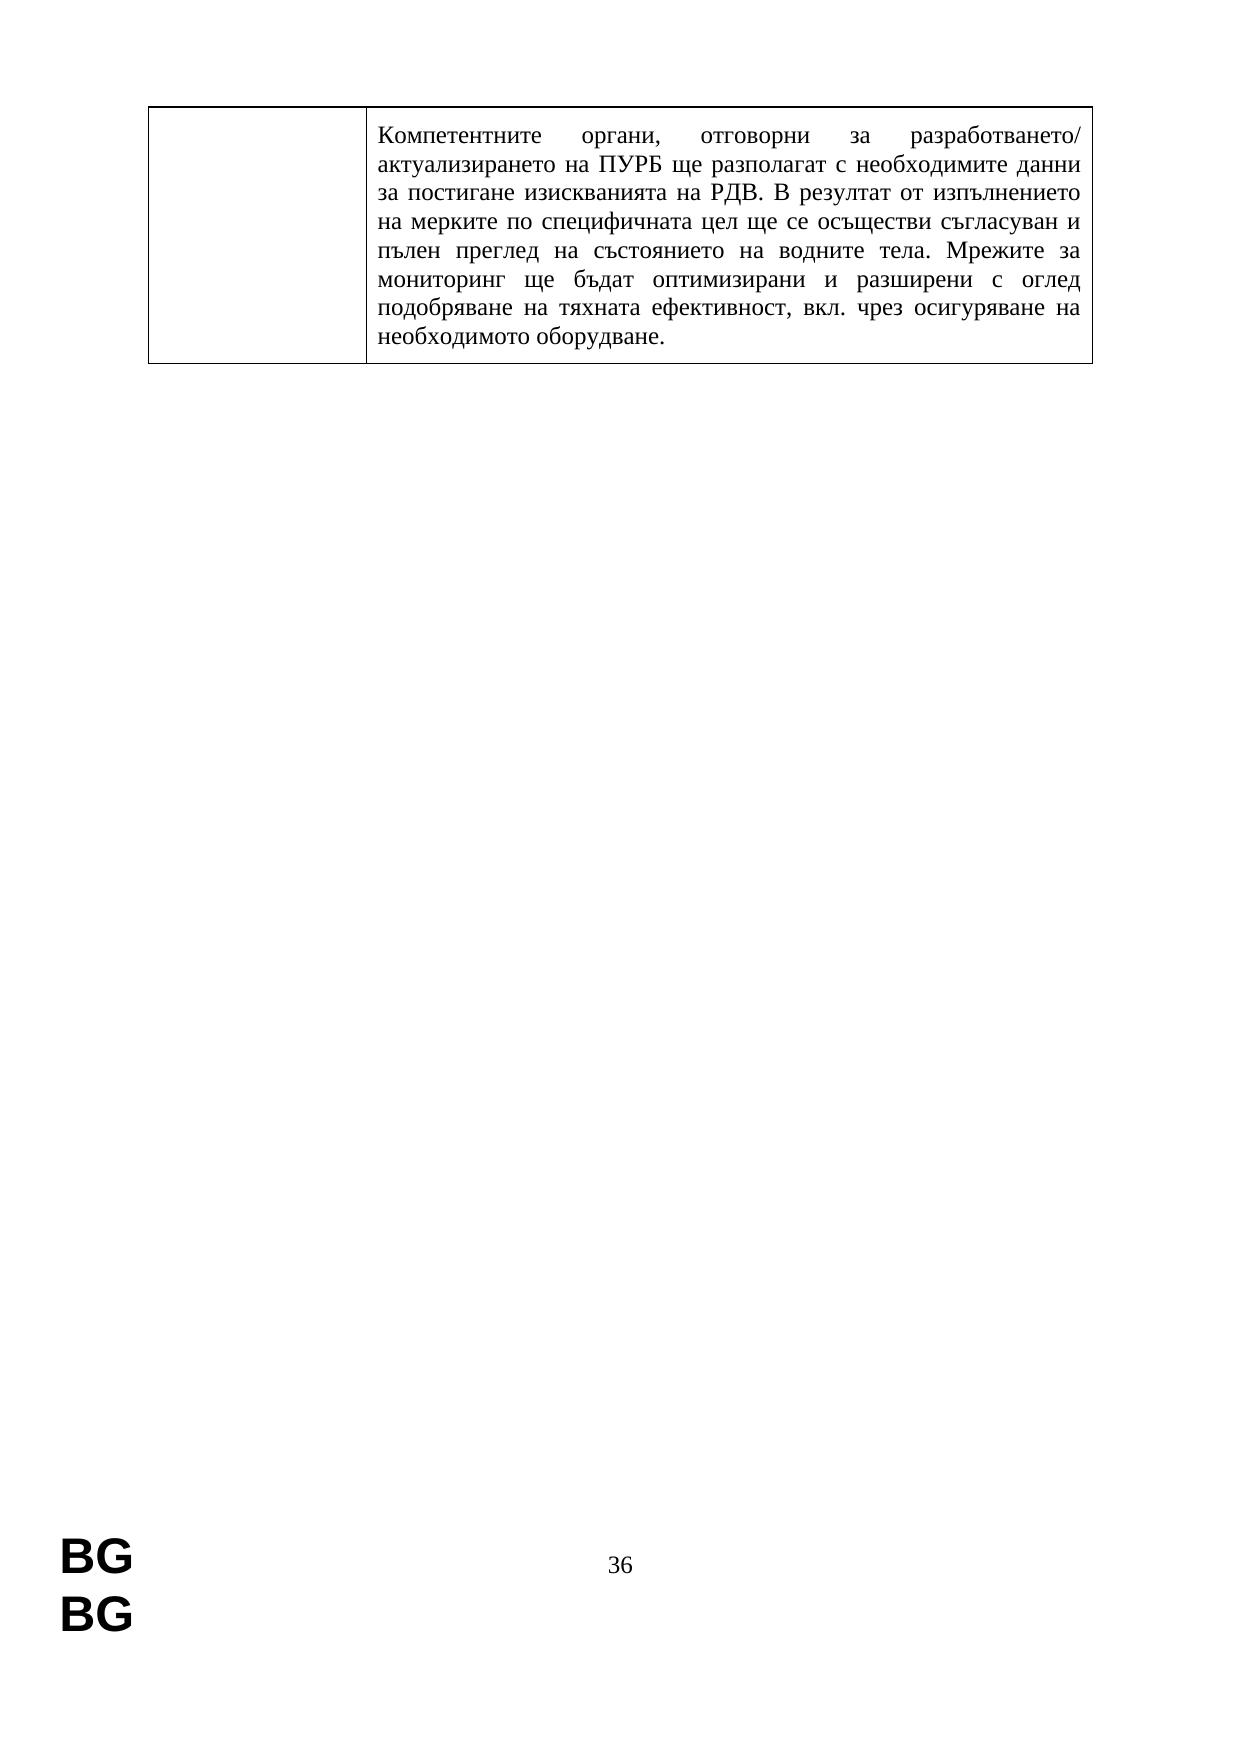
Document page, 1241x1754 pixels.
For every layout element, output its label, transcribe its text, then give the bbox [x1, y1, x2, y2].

table_cell Компетентните органи, отговорни за разработването/ актуализирането на ПУРБ ще разполагат с необходимите данни за постигане изискванията на РДВ. В резултат от изпълнението на мерките по специфичната цел ще се осъществи съгласуван и пълен преглед на състоянието на водните тела. Мрежите за мониторинг ще бъдат оптимизирани и разширени с оглед подобряване на тяхната ефективност, вкл. чрез осигуряване на необходимото оборудване. [367, 108, 1092, 362]
table_cell [149, 108, 366, 362]
